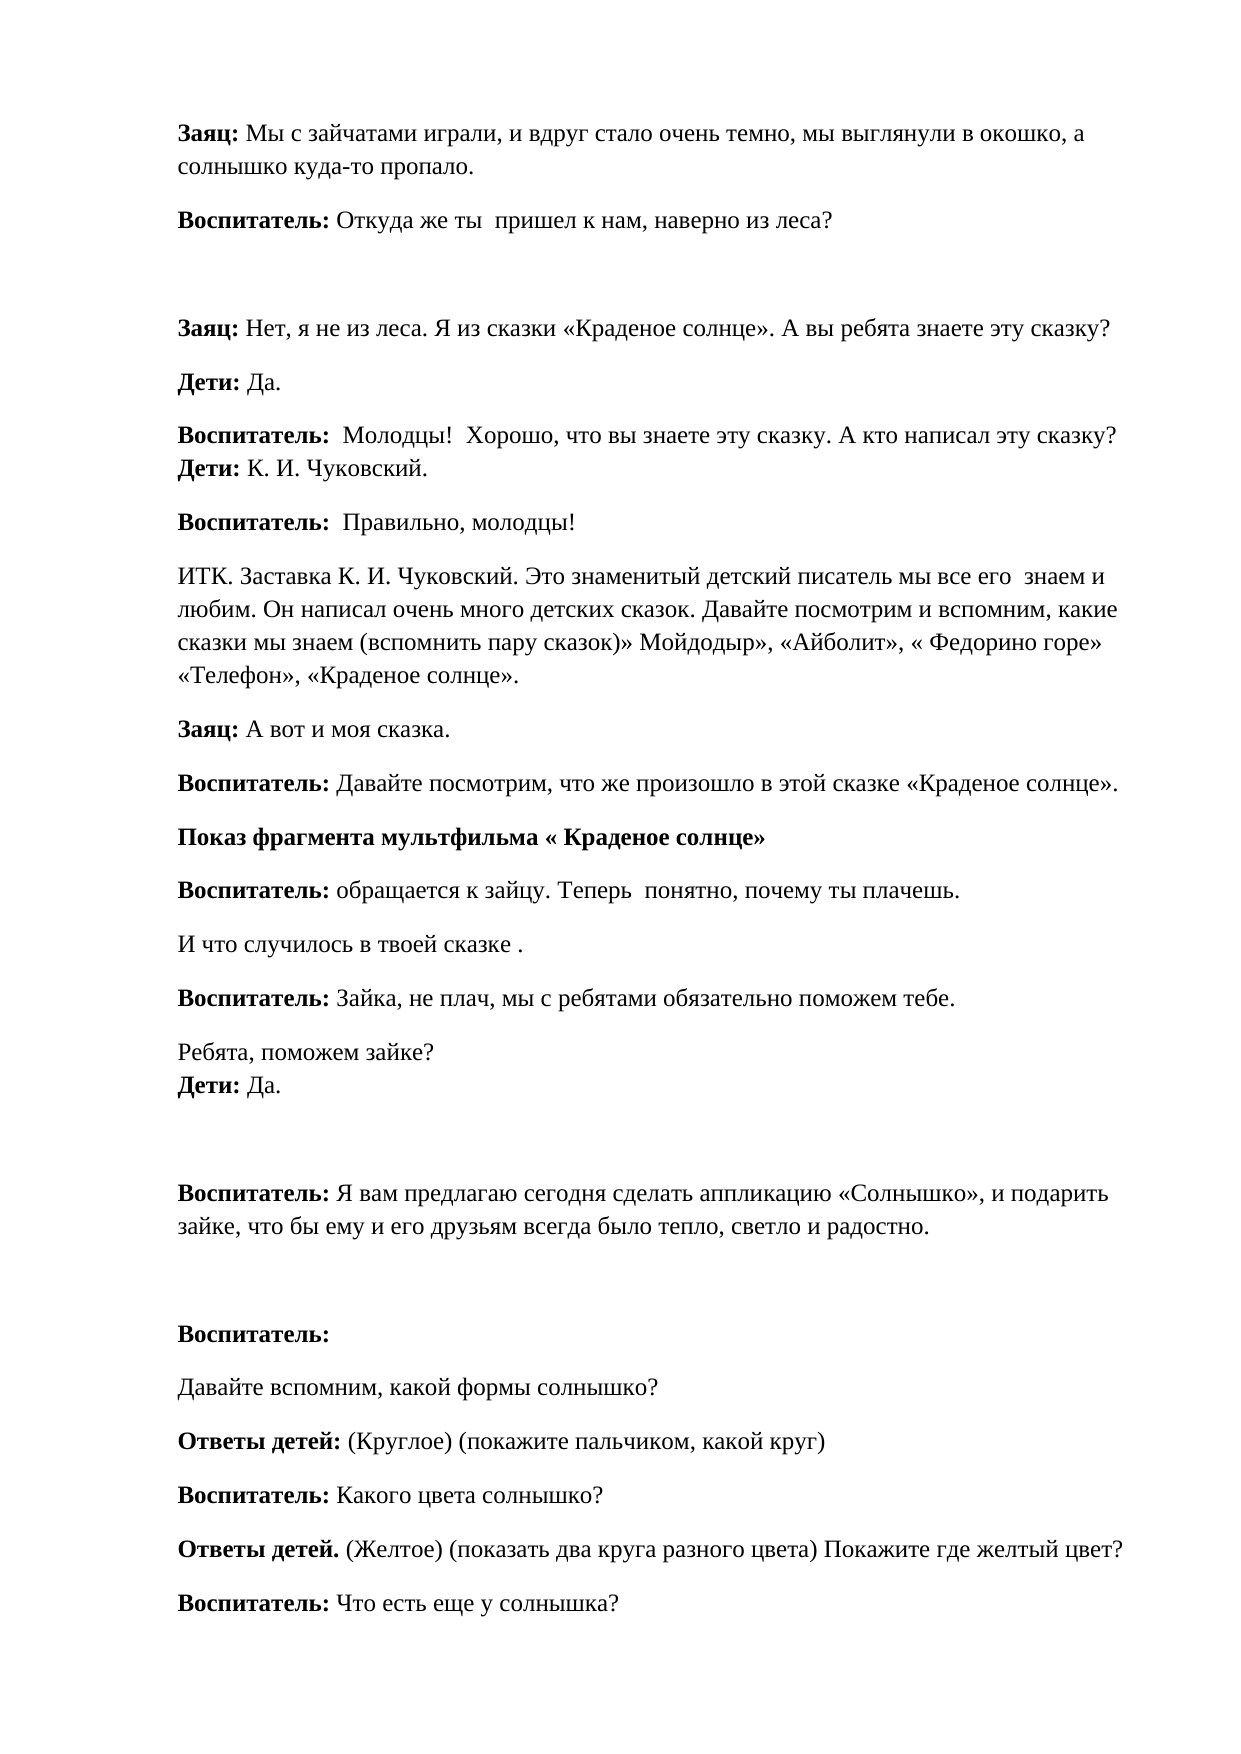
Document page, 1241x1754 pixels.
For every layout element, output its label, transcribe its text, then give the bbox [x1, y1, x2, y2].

text Давайте вспомним, какой формы солнышко? [177, 1372, 1152, 1401]
text Воспитатель: Молодцы! Хорошо, что вы знаете эту сказку. А кто написал эту сказку? Дети: К. И. Чуковский. [177, 420, 1152, 482]
text Воспитатель: Откуда же ты пришел к нам, наверно из леса? [177, 205, 1152, 234]
text Ребята, поможем зайке? Дети: Да. [177, 1037, 1152, 1099]
text Заяц: Мы с зайчатами играли, и вдруг стало очень темно, мы выглянули в окошко, а солнышко куда-то пропало. [177, 118, 1152, 180]
text Воспитатель: Давайте посмотрим, что же произошло в этой сказке «Краденое солнце». [177, 768, 1152, 797]
text ИТК. Заставка К. И. Чуковский. Это знаменитый детский писатель мы все его знаем и любим. Он написал очень много детских сказок. Давайте посмотрим и вспомним, какие сказки мы знаем (вспомнить пару сказок)» Мойдодыр», «Айболит», « Федорино горе» «Телефон», «Краденое солнце». [177, 561, 1152, 689]
text Заяц: Нет, я не из леса. Я из сказки «Краденое солнце». А вы ребята знаете эту сказку? [177, 313, 1152, 341]
text Воспитатель: Какого цвета солнышко? [177, 1480, 1152, 1509]
text Показ фрагмента мультфильма « Краденое солнце» [177, 822, 1152, 851]
text Воспитатель: [177, 1319, 1152, 1347]
text Воспитатель: обращается к зайцу. Теперь понятно, почему ты плачешь. [177, 876, 1152, 904]
text Воспитатель: Я вам предлагаю сегодня сделать аппликацию «Солнышко», и подарить зайке, что бы ему и его друзьям всегда было тепло, светло и радостно. [177, 1178, 1152, 1240]
text Дети: Да. [177, 367, 1152, 395]
text Ответы детей: (Круглое) (покажите пальчиком, какой круг) [177, 1426, 1152, 1455]
text Заяц: А вот и моя сказка. [177, 714, 1152, 743]
text Ответы детей. (Желтое) (показать два круга разного цвета) Покажите где желтый цвет? [177, 1534, 1152, 1563]
text И что случилось в твоей сказке . [177, 929, 1152, 958]
text Воспитатель: Правильно, молодцы! [177, 507, 1152, 536]
text Воспитатель: Зайка, не плач, мы с ребятами обязательно поможем тебе. [177, 983, 1152, 1012]
text Воспитатель: Что есть еще у солнышка? [177, 1588, 1152, 1617]
